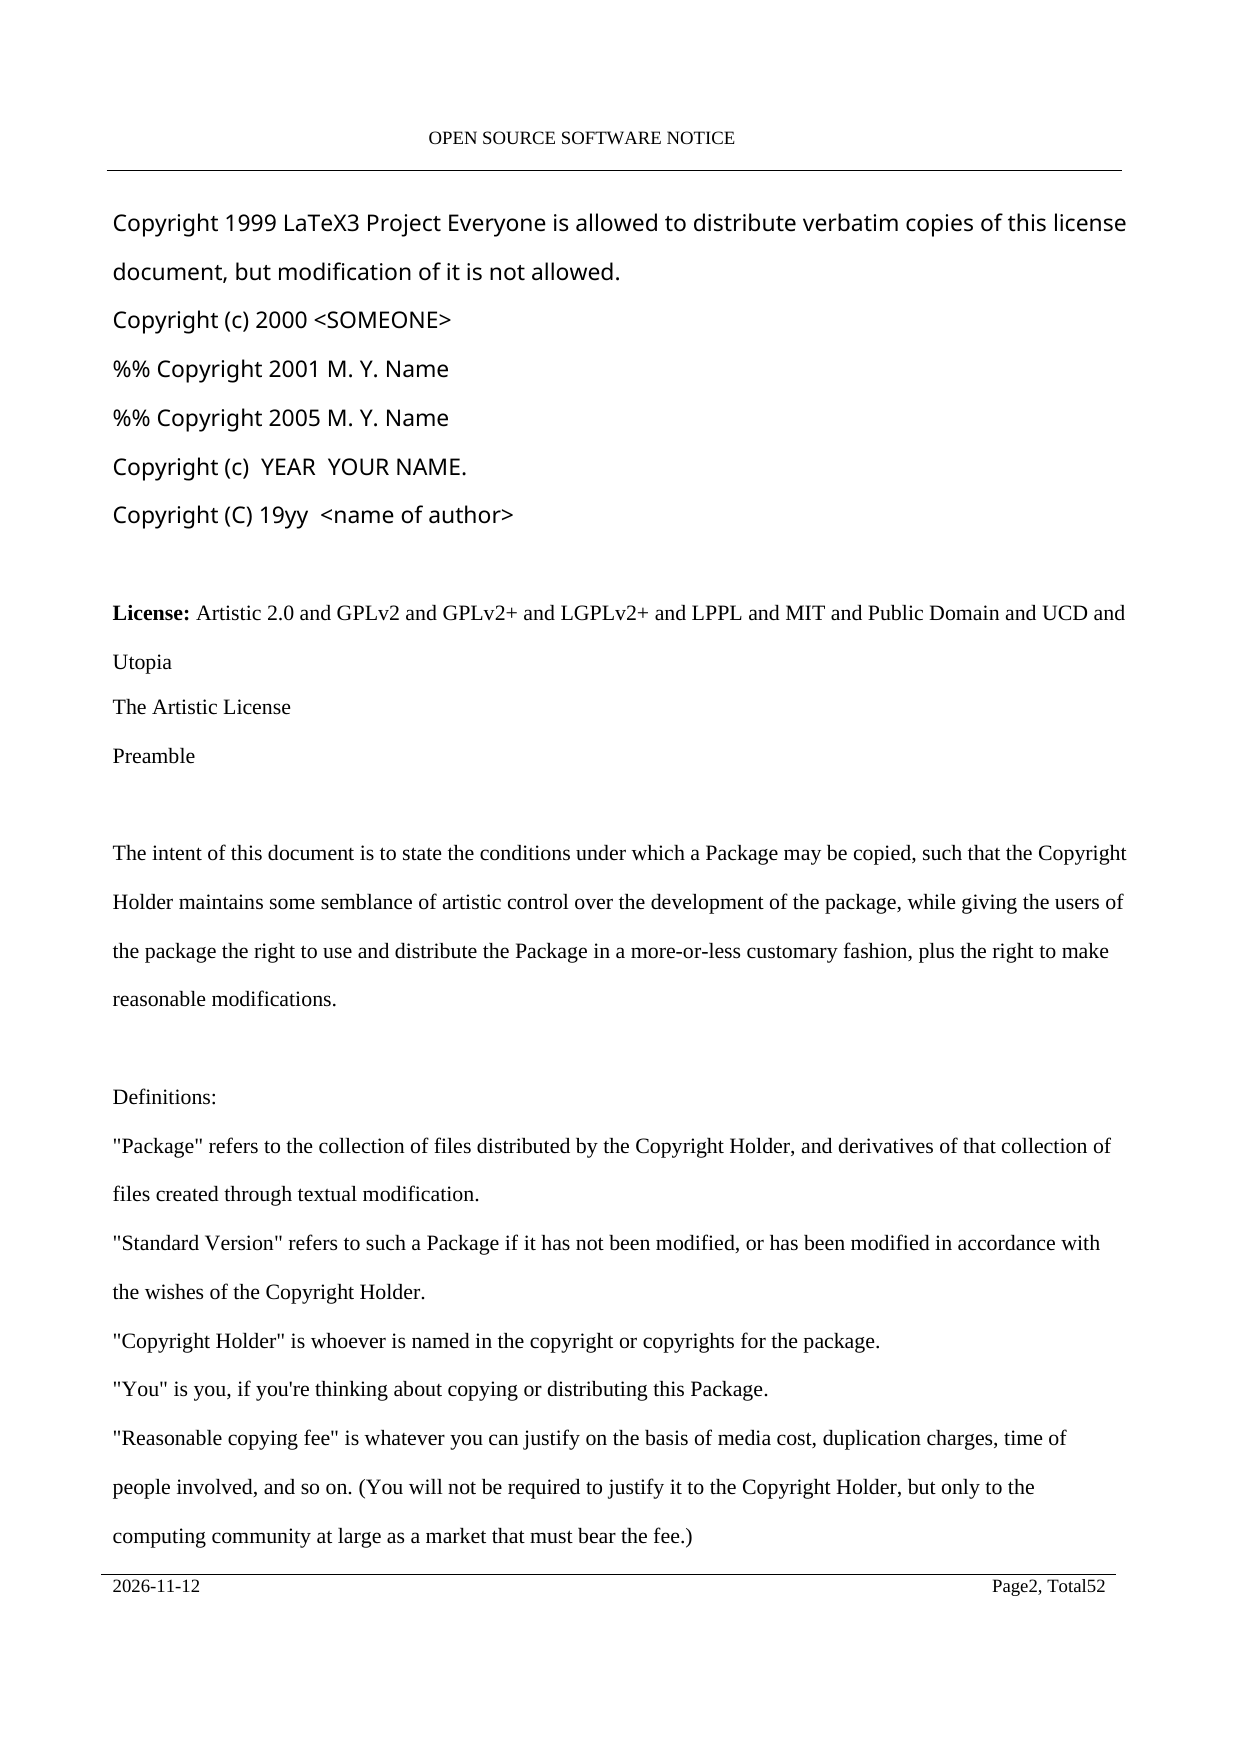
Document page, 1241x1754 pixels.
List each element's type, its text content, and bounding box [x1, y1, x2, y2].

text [112, 206, 1128, 580]
text License: Artistic 2.0 and GPLv2 and GPLv2+ and LGPLv2+ and LPPL and MIT and Public Domain and UCD and Utopia [112, 596, 1128, 678]
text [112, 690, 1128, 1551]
